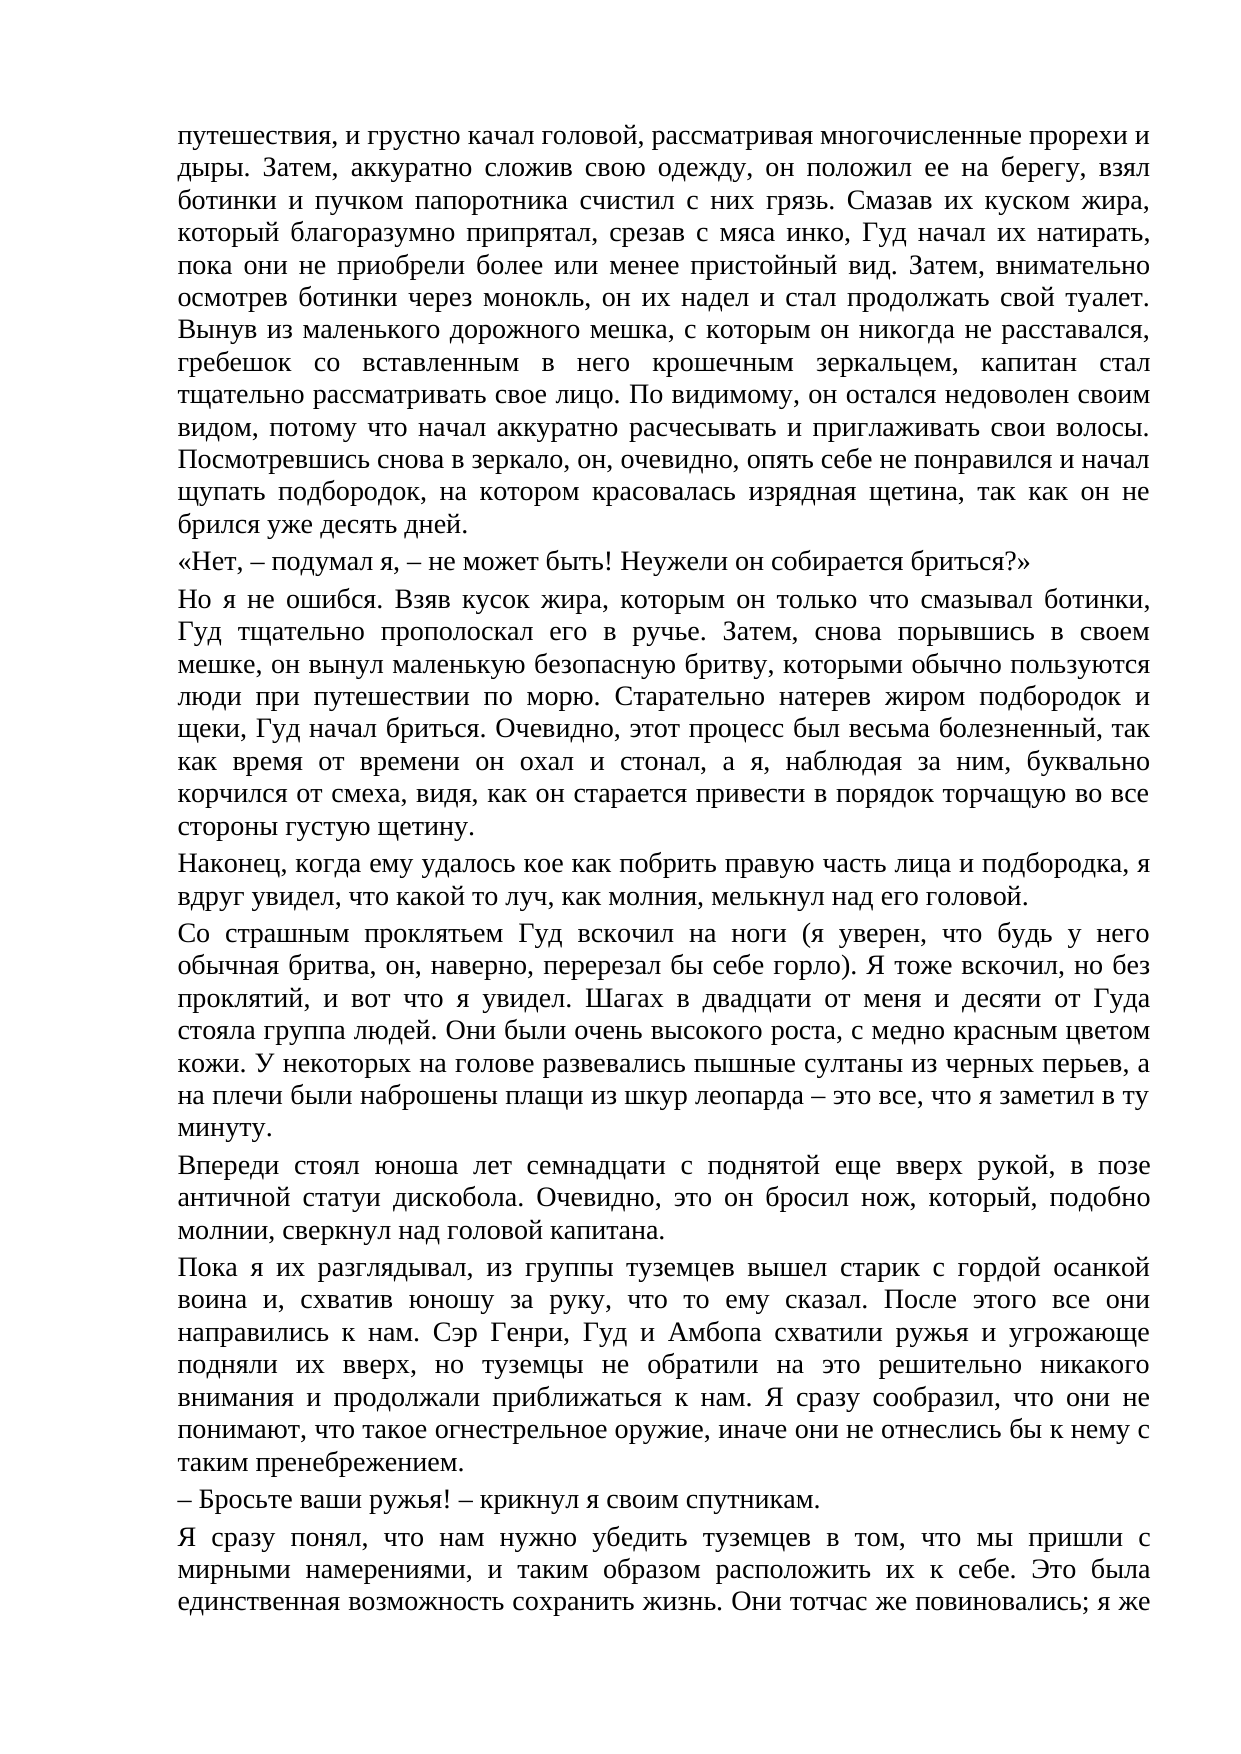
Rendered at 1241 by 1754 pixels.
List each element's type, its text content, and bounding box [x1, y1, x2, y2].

text Пока я их разглядывал, из группы туземцев вышел старик с гордой осанкой воина и, схватив юношу за руку, что то ему сказал. После этого все они направились к нам. Сэр Генри, Гуд и Амбопа схватили ружья и угрожающе подняли их вверх, но туземцы не обратили на это решительно никакого внимания и продолжали приближаться к нам. Я сразу сообразил, что они не понимают, что такое огнестрельное оружие, иначе они не отнеслись бы к нему с таким пренебрежением. [177, 1250, 1152, 1477]
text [177, 118, 1152, 539]
text Наконец, когда ему удалось кое как побрить правую часть лица и подбородка, я вдруг увидел, что какой то луч, как молния, мелькнул над его головой. [177, 846, 1152, 911]
text Впереди стоял юноша лет семнадцати с поднятой еще вверх рукой, в позе античной статуи дискобола. Очевидно, это он бросил нож, который, подобно молнии, сверкнул над головой капитана. [177, 1148, 1152, 1245]
text «Нет, – подумал я, – не может быть! Неужели он собирается бриться?» [177, 544, 1152, 577]
text Со страшным проклятьем Гуд вскочил на ноги (я уверен, что будь у него обычная бритва, он, наверно, перерезал бы себе горло). Я тоже вскочил, но без проклятий, и вот что я увидел. Шагах в двадцати от меня и десяти от Гуда стояла группа людей. Они были очень высокого роста, с медно красным цветом кожи. У некоторых на голове развевались пышные султаны из черных перьев, а на плечи были наброшены плащи из шкур леопарда – это все, что я заметил в ту минуту. [177, 916, 1152, 1143]
text Но я не ошибся. Взяв кусок жира, которым он только что смазывал ботинки, Гуд тщательно прополоскал его в ручье. Затем, снова порывшись в своем мешке, он вынул маленькую безопасную бритву, которыми обычно пользуются люди при путешествии по морю. Старательно натерев жиром подбородок и щеки, Гуд начал бриться. Очевидно, этот процесс был весьма болезненный, так как время от времени он охал и стонал, а я, наблюдая за ним, буквально корчился от смеха, видя, как он старается привести в порядок торчащую во все стороны густую щетину. [177, 582, 1152, 841]
text – Бросьте ваши ружья! – крикнул я своим спутникам. [177, 1482, 1152, 1514]
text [177, 1519, 1152, 1617]
